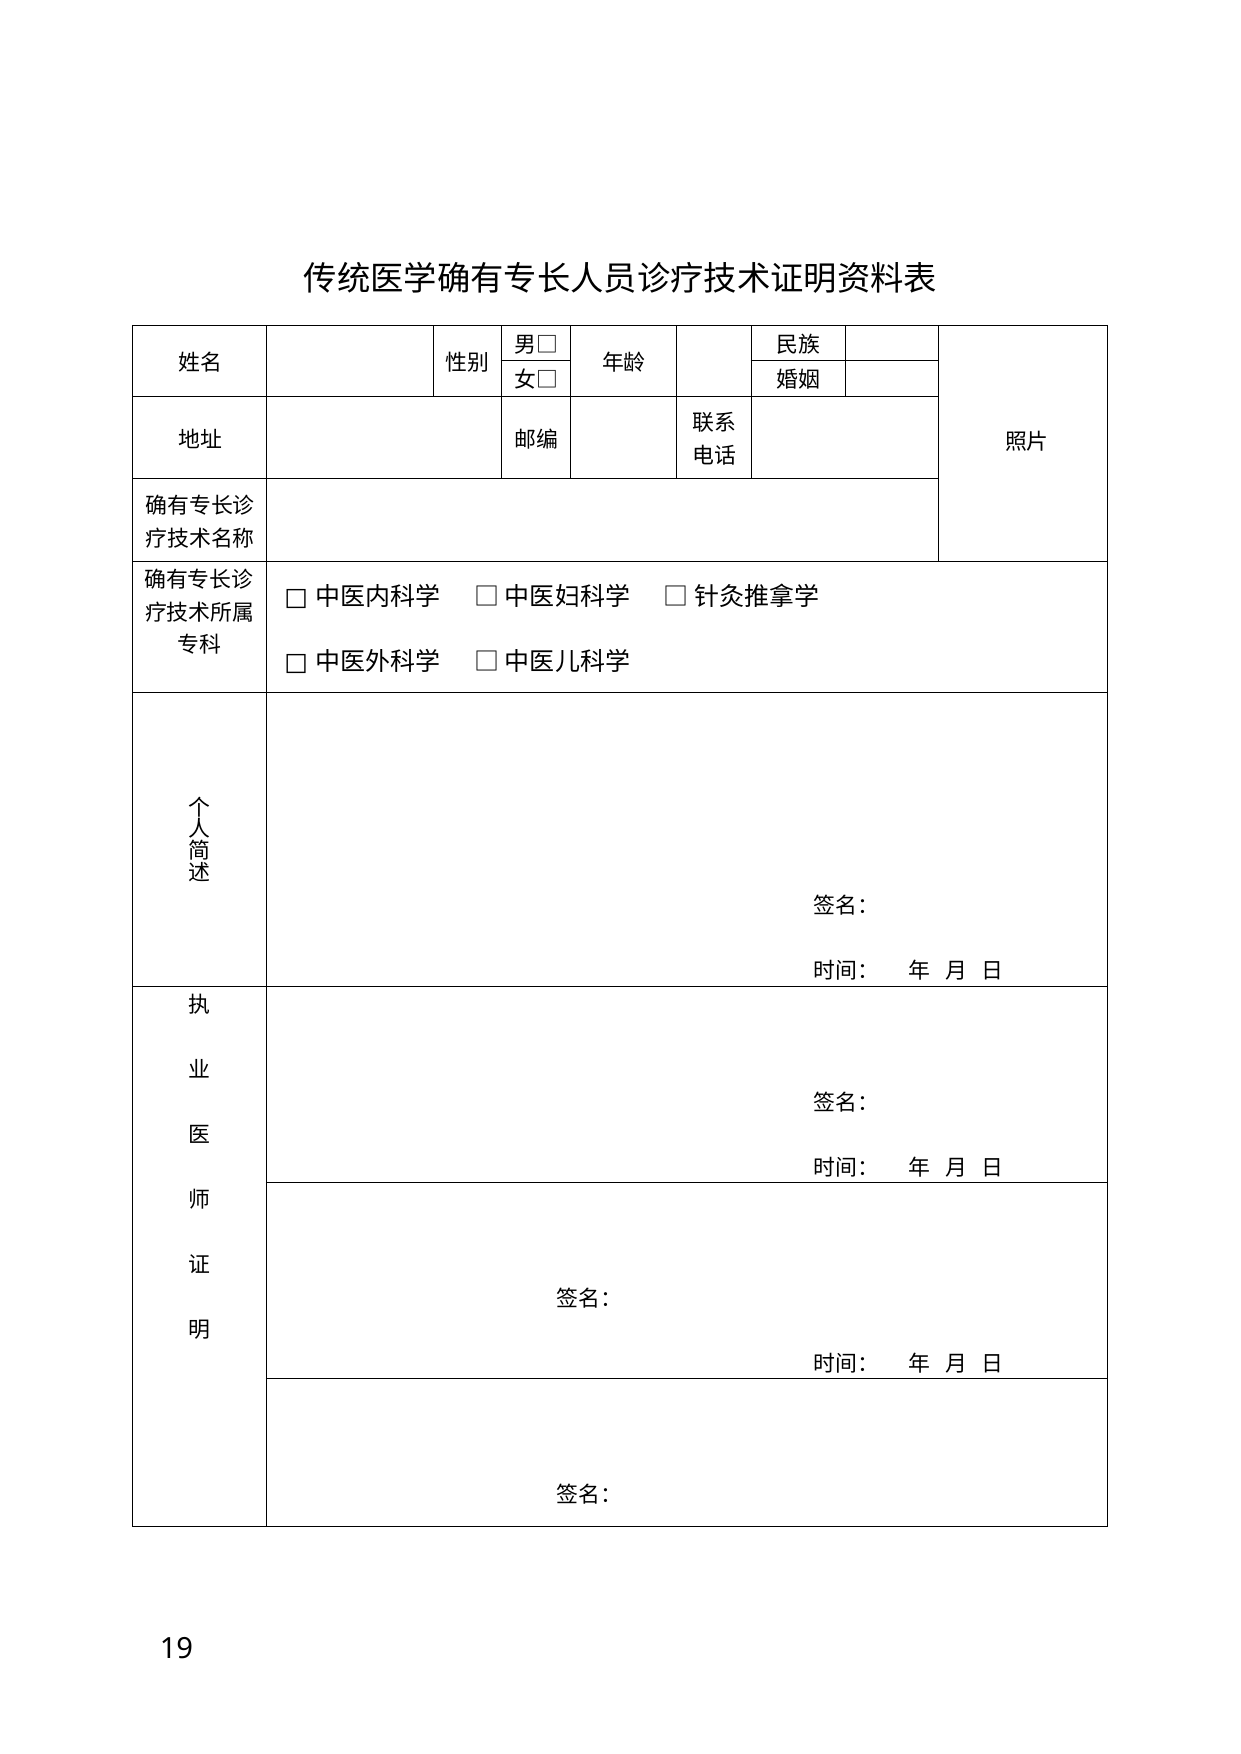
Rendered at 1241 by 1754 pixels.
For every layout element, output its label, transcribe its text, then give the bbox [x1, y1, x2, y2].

table_cell 签名： 时间： 年 月 日 [267, 693, 1107, 986]
table_header 姓名 [133, 326, 266, 396]
table_cell 执 业 医 师 证 明 [133, 987, 266, 1526]
table_cell 确有专长诊 疗技术名称 [133, 479, 266, 561]
table_header [677, 326, 751, 396]
table_cell [752, 397, 938, 478]
table_header 男□ [502, 326, 570, 360]
table_cell 签名： 时间： 年 月 日 [267, 1183, 1107, 1378]
text 传统医学确有专长人员诊疗技术证明资料表 [159, 243, 1081, 308]
table_header 照片 [939, 326, 1107, 561]
table_cell 联系电话 [677, 397, 751, 478]
table_cell 邮编 [502, 397, 570, 478]
table_header 年龄 [571, 326, 676, 396]
table_cell [267, 479, 938, 561]
table_cell 签名： 时间： 年 月 日 [267, 1379, 1107, 1526]
table_header [267, 326, 433, 396]
table_header 性别 [434, 326, 501, 396]
table_cell [571, 397, 676, 478]
table_cell 女□ [502, 361, 570, 396]
table_header 民族 [752, 326, 845, 360]
table_cell 签名： 时间： 年 月 日 [267, 987, 1107, 1182]
table_cell 婚姻 [752, 361, 845, 396]
table_cell [267, 397, 501, 478]
table_cell 确有专长诊 疗技术所属专科 [133, 562, 266, 692]
table_header [846, 326, 938, 360]
table_cell 地址 [133, 397, 266, 478]
table_cell 个人简述 [133, 693, 266, 986]
table_cell □ 中医内科学 □ 中医妇科学 □ 针灸推拿学 □ 中医外科学 □ 中医儿科学 [267, 562, 1107, 692]
table_cell [846, 361, 938, 396]
